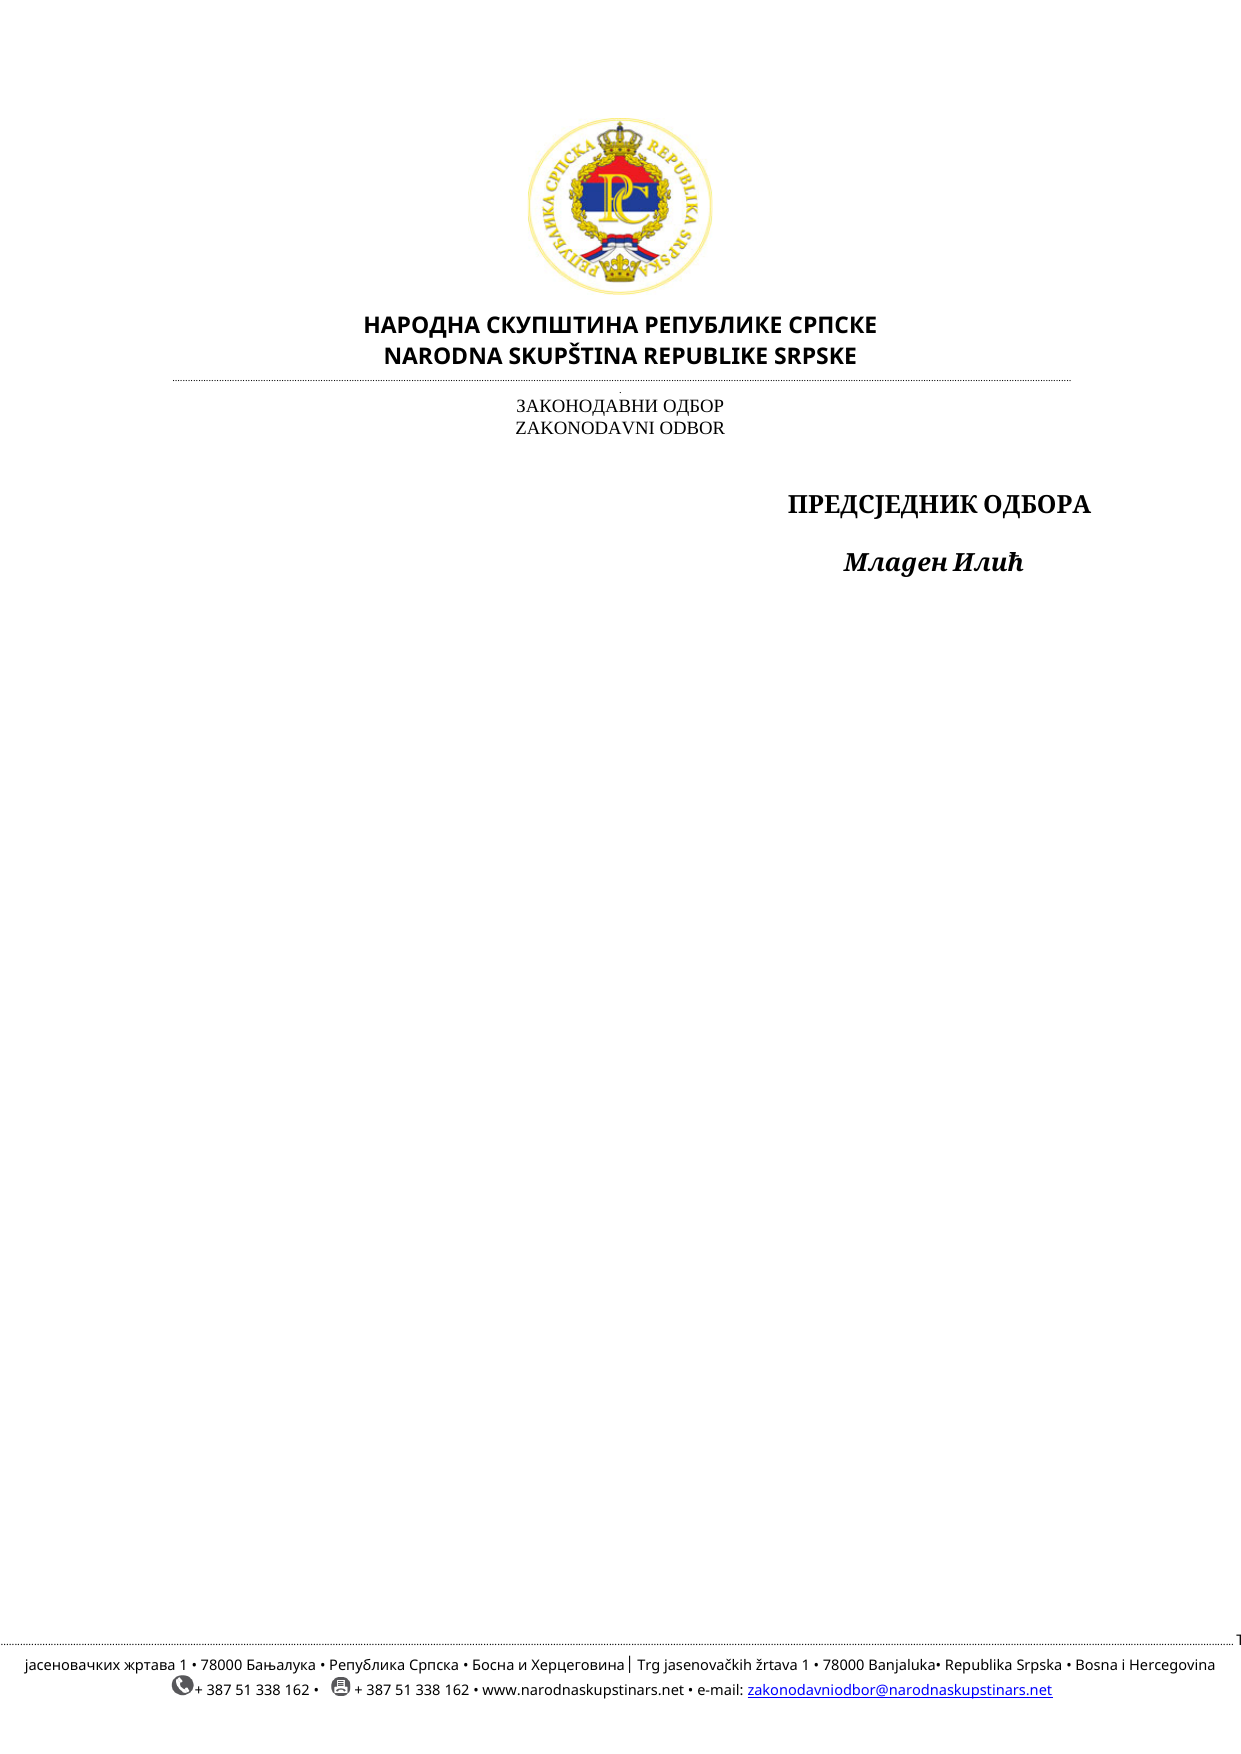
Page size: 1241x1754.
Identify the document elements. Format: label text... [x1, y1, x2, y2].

text Младен Илић [103, 549, 1137, 577]
text ПРЕДСЈЕДНИК ОДБОРА [103, 491, 1137, 520]
